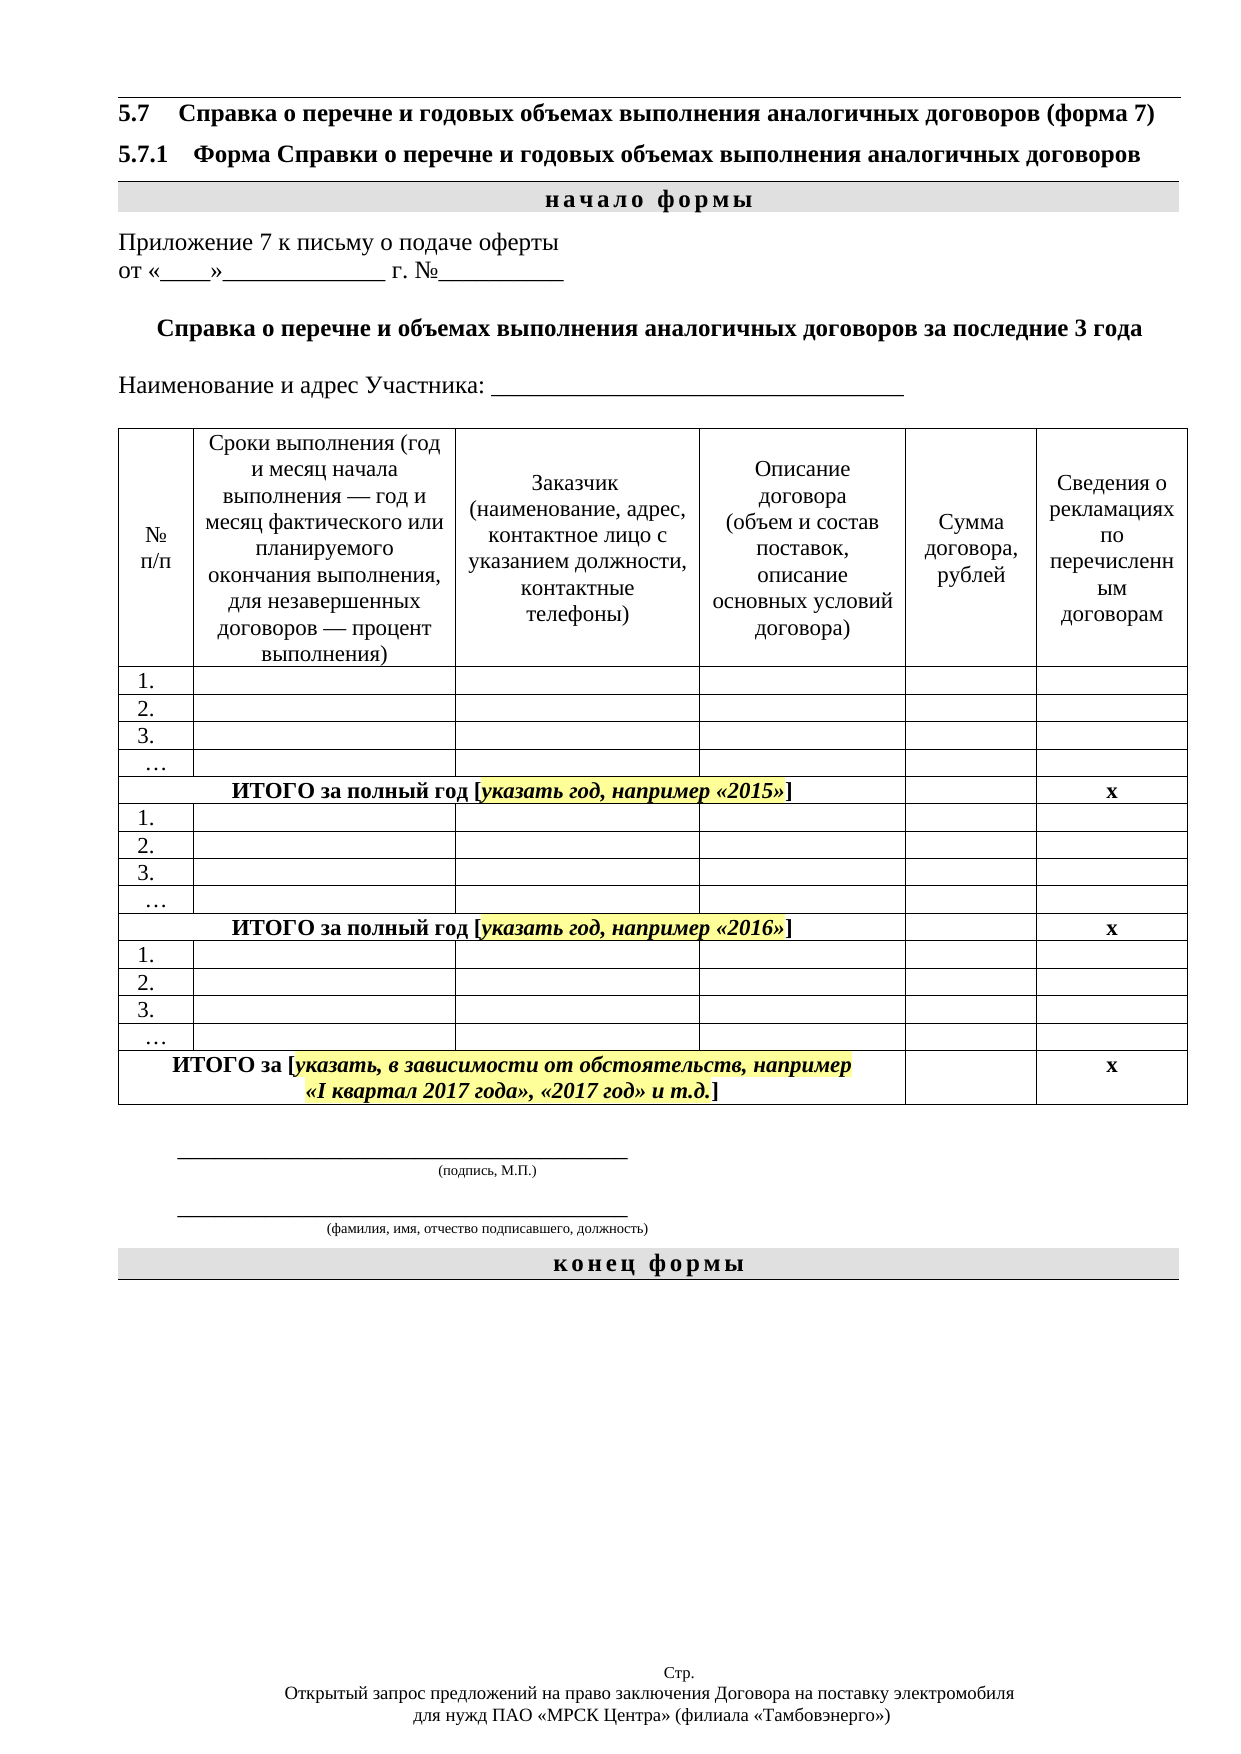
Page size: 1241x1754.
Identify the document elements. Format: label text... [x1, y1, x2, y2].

table_header № п/п [119, 429, 193, 666]
table_cell [700, 832, 905, 858]
table_cell [119, 695, 193, 721]
table_cell [194, 996, 455, 1022]
text ____________________________________ [118, 1191, 1181, 1219]
table_cell х [1037, 1051, 1187, 1103]
table_header Сведения о рекламациях по перечисленным договорам [1037, 429, 1187, 666]
table_cell [906, 804, 1036, 831]
table_cell [1037, 1024, 1187, 1050]
text (подпись, М.П.) [118, 1162, 797, 1191]
table_cell [1037, 750, 1187, 776]
table_cell х [1037, 777, 1187, 803]
table_cell [456, 941, 699, 968]
table_cell [700, 695, 905, 721]
table_cell [119, 969, 193, 995]
table_cell [194, 886, 455, 913]
table_cell [1037, 886, 1187, 913]
table_cell [700, 750, 905, 776]
table_cell [906, 722, 1036, 748]
table_cell [119, 832, 193, 858]
text Приложение 7 к письму о подаче оферты от «____»_____________ г. №__________ [118, 227, 1181, 284]
table_cell [456, 695, 699, 721]
table_cell [1037, 695, 1187, 721]
table_cell [194, 804, 455, 831]
text (фамилия, имя, отчество подписавшего, должность) [118, 1219, 797, 1248]
table_cell [456, 832, 699, 858]
table_cell [456, 859, 699, 885]
table_cell [194, 695, 455, 721]
table_cell [1037, 722, 1187, 748]
table_cell ИТОГО за полный год [указать год, например «2016»] [119, 914, 481, 940]
table_cell [906, 941, 1036, 968]
table_cell [906, 695, 1036, 721]
table_cell [194, 832, 455, 858]
table_cell [700, 886, 905, 913]
table_cell [700, 804, 905, 831]
table_cell [1037, 832, 1187, 858]
table_cell х [1037, 914, 1187, 940]
table_cell [1037, 969, 1187, 995]
text Наименование и адрес Участника: _________________________________ [118, 371, 1181, 399]
table_cell [456, 996, 699, 1022]
table_cell [1037, 667, 1187, 694]
table_cell [906, 1024, 1036, 1050]
table_header Описание договора (объем и состав поставок, описание основных условий договора) [700, 429, 905, 666]
table_cell [906, 777, 1036, 803]
table_cell [119, 941, 193, 968]
table_cell [906, 914, 1036, 940]
table_cell [906, 859, 1036, 885]
table_cell … [119, 1024, 193, 1050]
table_cell [906, 886, 1036, 913]
table_cell [456, 886, 699, 913]
table_cell … [119, 750, 193, 776]
table_cell [194, 1024, 455, 1050]
table_cell ИТОГО за полный год [указать год, например «2016»] [785, 914, 905, 940]
table_cell … [119, 886, 193, 913]
table_cell ИТОГО за [указать, в зависимости от обстоятельств, например «I квартал 2017 года», «2017 год» и т.д.] [119, 1051, 305, 1103]
table_cell [456, 1024, 699, 1050]
table_cell [1037, 804, 1187, 831]
table_cell [119, 804, 193, 831]
table_cell [906, 832, 1036, 858]
table_cell [194, 859, 455, 885]
table_cell [906, 969, 1036, 995]
table_header Сумма договора, рублей [906, 429, 1036, 666]
table_cell ИТОГО за [указать, в зависимости от обстоятельств, например «I квартал 2017 года», «2017 год» и т.д.] [711, 1051, 905, 1103]
table_cell [700, 969, 905, 995]
table_cell [194, 722, 455, 748]
table_cell [1037, 941, 1187, 968]
table_cell [906, 996, 1036, 1022]
table_cell [456, 667, 699, 694]
text начало формы [118, 182, 1179, 212]
text конец формы [118, 1248, 1179, 1279]
table_cell [906, 667, 1036, 694]
text Справка о перечне и объемах выполнения аналогичных договоров за последние 3 года [118, 313, 1181, 342]
table_cell [906, 750, 1036, 776]
table_cell [700, 722, 905, 748]
table_cell [194, 750, 455, 776]
table_cell [456, 750, 699, 776]
text ____________________________________ [118, 1133, 1181, 1162]
table_cell [456, 722, 699, 748]
table_cell [906, 1051, 1036, 1103]
subtitle Форма Справки о перечне и годовых объемах выполнения аналогичных договоров [118, 139, 1181, 168]
table_header Сроки выполнения (год и месяц начала выполнения — год и месяц фактического или планируемого окончания выполнения, для незавершенных договоров — процент выполнения) [194, 429, 455, 666]
table_cell [700, 941, 905, 968]
table_cell [700, 996, 905, 1022]
table_header Заказчик (наименование, адрес, контактное лицо с указанием должности, контактные телефоны) [456, 429, 699, 666]
table_cell [700, 1024, 905, 1050]
table_cell [194, 969, 455, 995]
table_cell [119, 996, 193, 1022]
table_cell ИТОГО за полный год [указать год, например «2015»] [119, 777, 481, 803]
table_cell [194, 667, 455, 694]
table_cell [700, 667, 905, 694]
table_cell ИТОГО за полный год [указать год, например «2015»] [785, 777, 905, 803]
table_cell [1037, 996, 1187, 1022]
table_cell [700, 859, 905, 885]
table_cell [456, 804, 699, 831]
table_cell [119, 722, 193, 748]
subtitle Справка о перечне и годовых объемах выполнения аналогичных договоров (форма 7) [118, 98, 1181, 127]
table_cell [1037, 859, 1187, 885]
table_cell [119, 859, 193, 885]
table_cell [194, 941, 455, 968]
table_cell [456, 969, 699, 995]
table_cell [119, 667, 193, 694]
